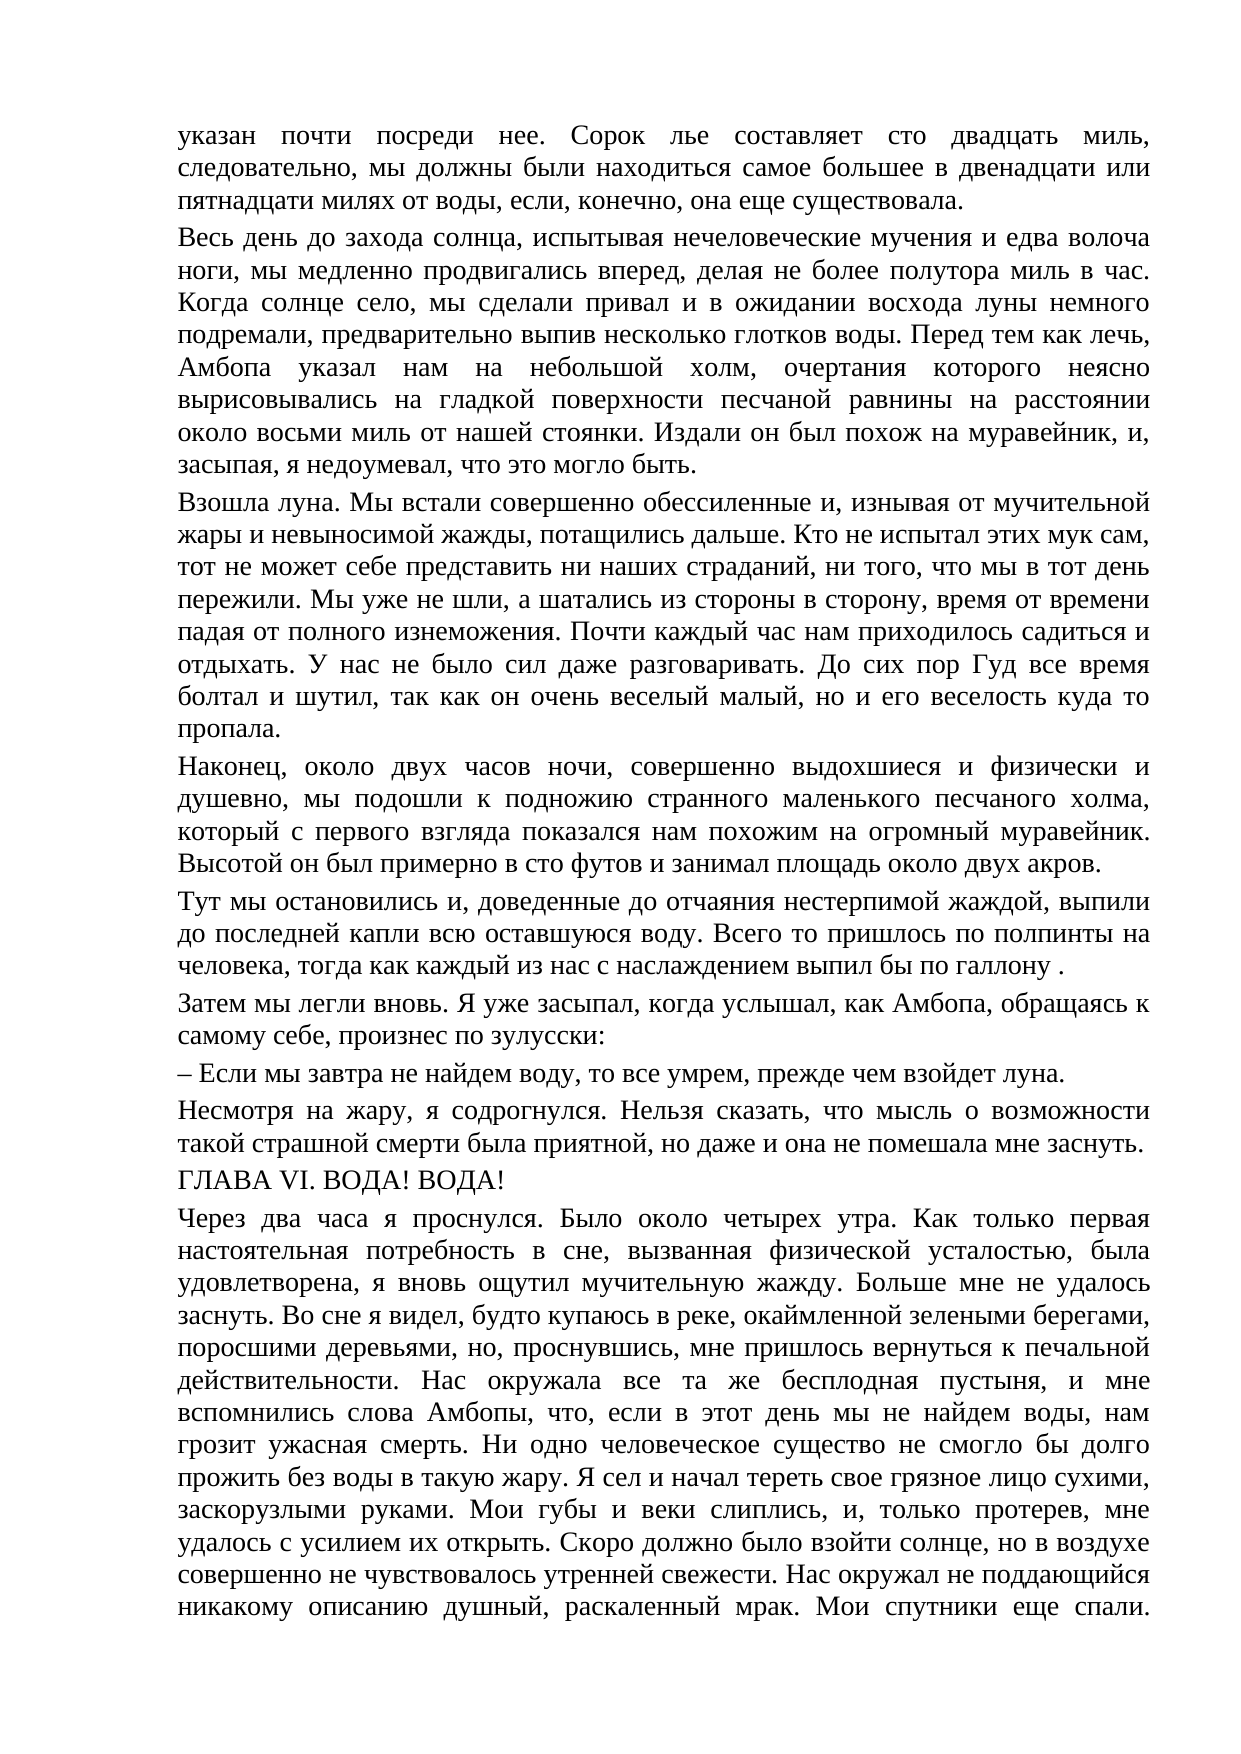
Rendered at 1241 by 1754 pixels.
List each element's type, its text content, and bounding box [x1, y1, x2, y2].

text Затем мы легли вновь. Я уже засыпал, когда услышал, как Амбопа, обращаясь к самому себе, произнес по зулусски: [177, 986, 1152, 1051]
text Тут мы остановились и, доведенные до отчаяния нестерпимой жаждой, выпили до последней капли всю оставшуюся воду. Всего то пришлось по полпинты на человека, тогда как каждый из нас с наслаждением выпил бы по галлону . [177, 884, 1152, 981]
text ГЛАВА VI. ВОДА! ВОДА! [177, 1163, 1152, 1196]
text Наконец, около двух часов ночи, совершенно выдохшиеся и физически и душевно, мы подошли к подножию странного маленького песчаного холма, который с первого взгляда показался нам похожим на огромный муравейник. Высотой он был примерно в сто футов и занимал площадь около двух акров. [177, 749, 1152, 878]
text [177, 118, 1152, 215]
text Весь день до захода солнца, испытывая нечеловеческие мучения и едва волоча ноги, мы медленно продвигались вперед, делая не более полутора миль в час. Когда солнце село, мы сделали привал и в ожидании восхода луны немного подремали, предварительно выпив несколько глотков воды. Перед тем как лечь, Амбопа указал нам на небольшой холм, очертания которого неясно вырисовывались на гладкой поверхности песчаной равнины на расстоянии около восьми миль от нашей стоянки. Издали он был похож на муравейник, и, засыпая, я недоумевал, что это могло быть. [177, 220, 1152, 479]
text Взошла луна. Мы встали совершенно обессиленные и, изнывая от мучительной жары и невыносимой жажды, потащились дальше. Кто не испытал этих мук сам, тот не может себе представить ни наших страданий, ни того, что мы в тот день пережили. Мы уже не шли, а шатались из стороны в сторону, время от времени падая от полного изнеможения. Почти каждый час нам приходилось садиться и отдыхать. У нас не было сил даже разговаривать. До сих пор Гуд все время болтал и шутил, так как он очень веселый малый, но и его веселость куда то пропала. [177, 485, 1152, 744]
text Несмотря на жару, я содрогнулся. Нельзя сказать, что мысль о возможности такой страшной смерти была приятной, но даже и она не помешала мне заснуть. [177, 1093, 1152, 1158]
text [177, 1201, 1152, 1622]
text – Если мы завтра не найдем воду, то все умрем, прежде чем взойдет луна. [177, 1056, 1152, 1088]
